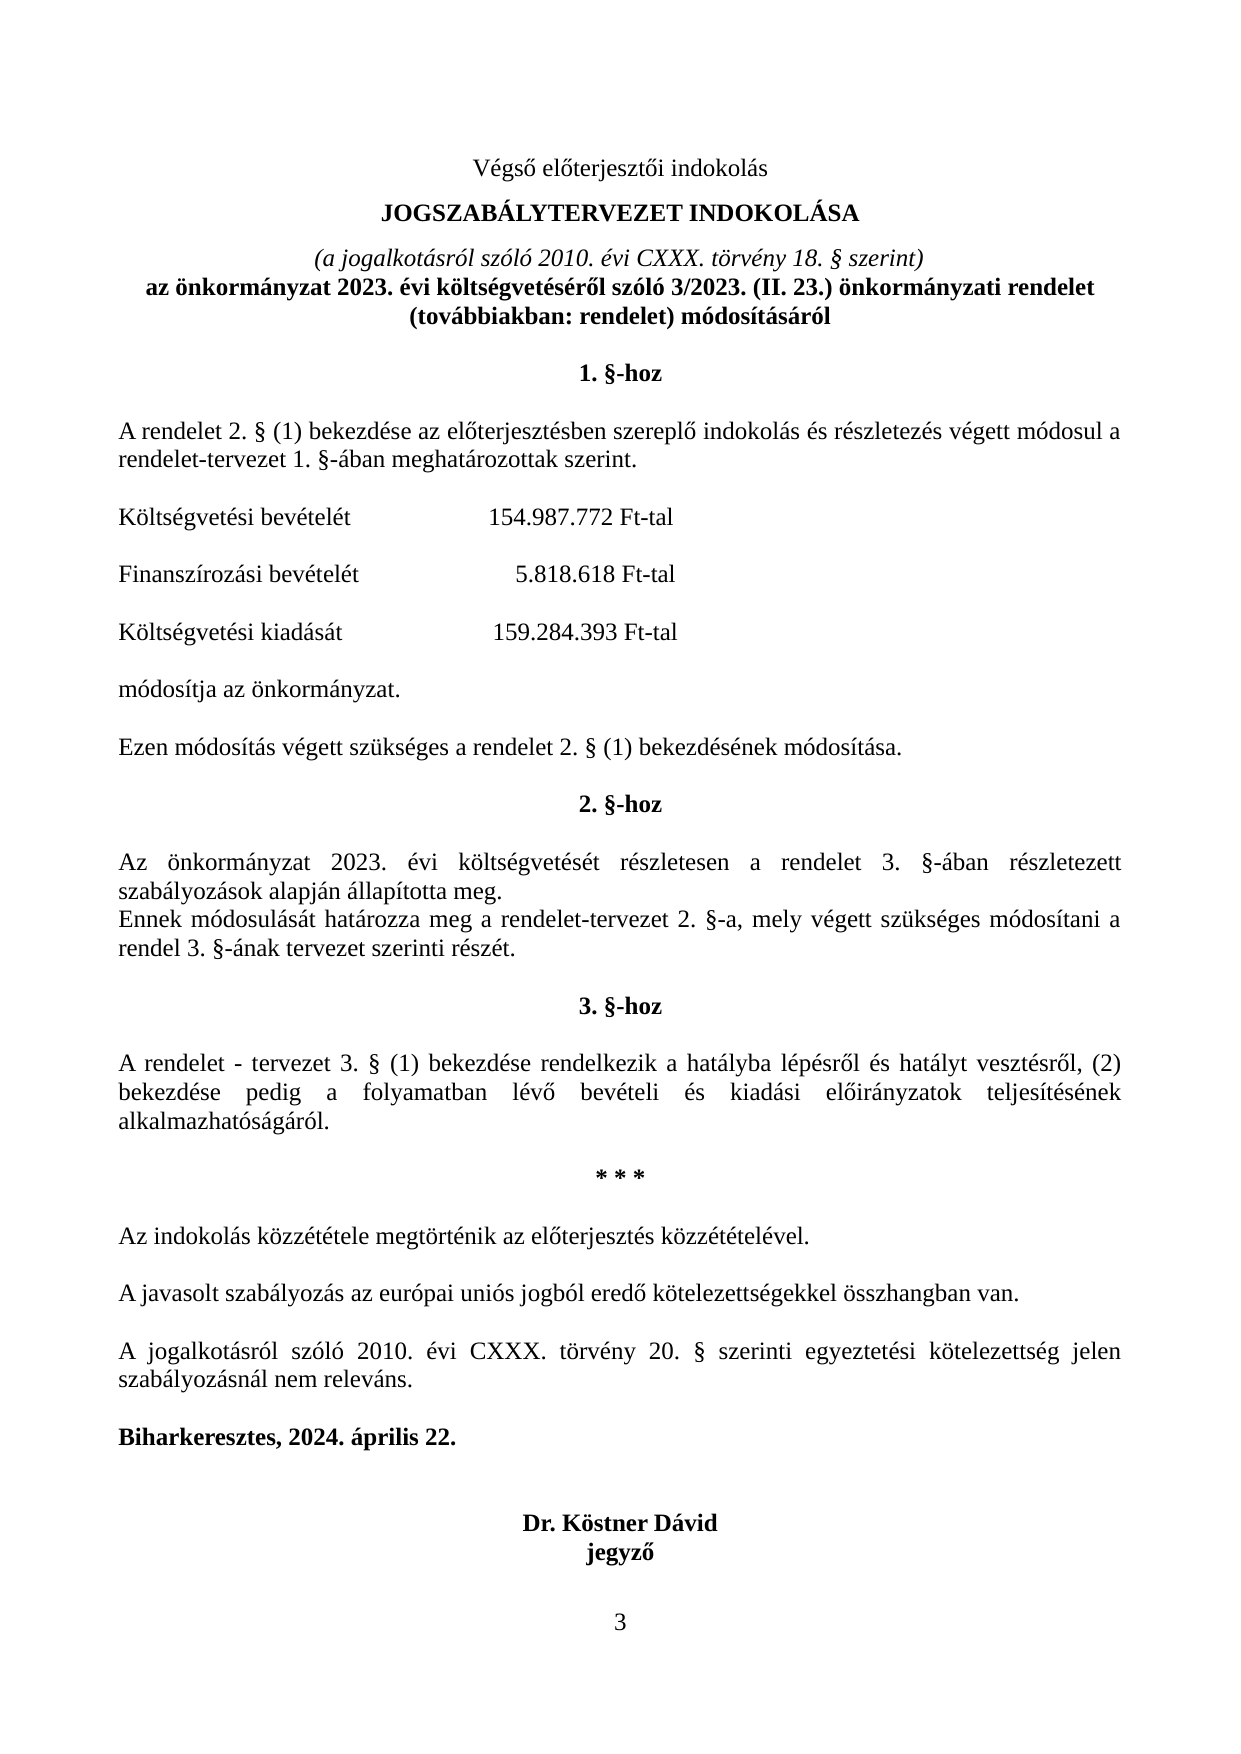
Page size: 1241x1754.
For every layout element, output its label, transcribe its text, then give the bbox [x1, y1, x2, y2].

text JOGSZABÁLYTERVEZET INDOKOLÁSA [135, 198, 1106, 227]
text 3. §-hoz [118, 991, 1122, 1019]
text az önkormányzat 2023. évi költségvetéséről szóló 3/2023. (II. 23.) önkormányzati rendelet (továbbiakban: rendelet) módosításáról [118, 272, 1122, 329]
text Az indokolás közzététele megtörténik az előterjesztés közzétételével. [118, 1221, 1122, 1249]
text Költségvetési bevételét 154.987.772 Ft-tal [118, 502, 1122, 531]
text A rendelet 2. § (1) bekezdése az előterjesztésben szereplő indokolás és részletezés végett módosul a rendelet-tervezet 1. §-ában meghatározottak szerint. [118, 416, 1122, 473]
text Biharkeresztes, 2024. április 22. [118, 1422, 1122, 1451]
text módosítja az önkormányzat. [118, 674, 1122, 703]
text * * * [118, 1163, 1122, 1192]
text A javasolt szabályozás az európai uniós jogból eredő kötelezettségekkel összhangban van. [118, 1278, 1122, 1307]
text Finanszírozási bevételét 5.818.618 Ft-tal [118, 559, 1122, 588]
text jegyző [118, 1537, 1122, 1566]
text Ezen módosítás végett szükséges a rendelet 2. § (1) bekezdésének módosítása. [118, 732, 1122, 761]
text Az önkormányzat 2023. évi költségvetését részletesen a rendelet 3. §-ában részletezett szabályozások alapján állapította meg. [118, 847, 1122, 904]
text Végső előterjesztői indokolás [135, 153, 1106, 181]
text 1. §-hoz [118, 358, 1122, 387]
text (a jogalkotásról szóló 2010. évi CXXX. törvény 18. § szerint) [118, 243, 1122, 272]
text A rendelet - tervezet 3. § (1) bekezdése rendelkezik a hatályba lépésről és hatályt vesztésről, (2) bekezdése pedig a folyamatban lévő bevételi és kiadási előirányzatok teljesítésének alkalmazhatóságáról. [118, 1048, 1122, 1134]
text 2. §-hoz [118, 789, 1122, 818]
text A jogalkotásról szóló 2010. évi CXXX. törvény 20. § szerinti egyeztetési kötelezettség jelen szabályozásnál nem releváns. [118, 1336, 1122, 1393]
text Dr. Köstner Dávid [118, 1508, 1122, 1537]
text Ennek módosulását határozza meg a rendelet-tervezet 2. §-a, mely végett szükséges módosítani a rendel 3. §-ának tervezet szerinti részét. [118, 904, 1122, 962]
text Költségvetési kiadását 159.284.393 Ft-tal [118, 617, 1122, 646]
